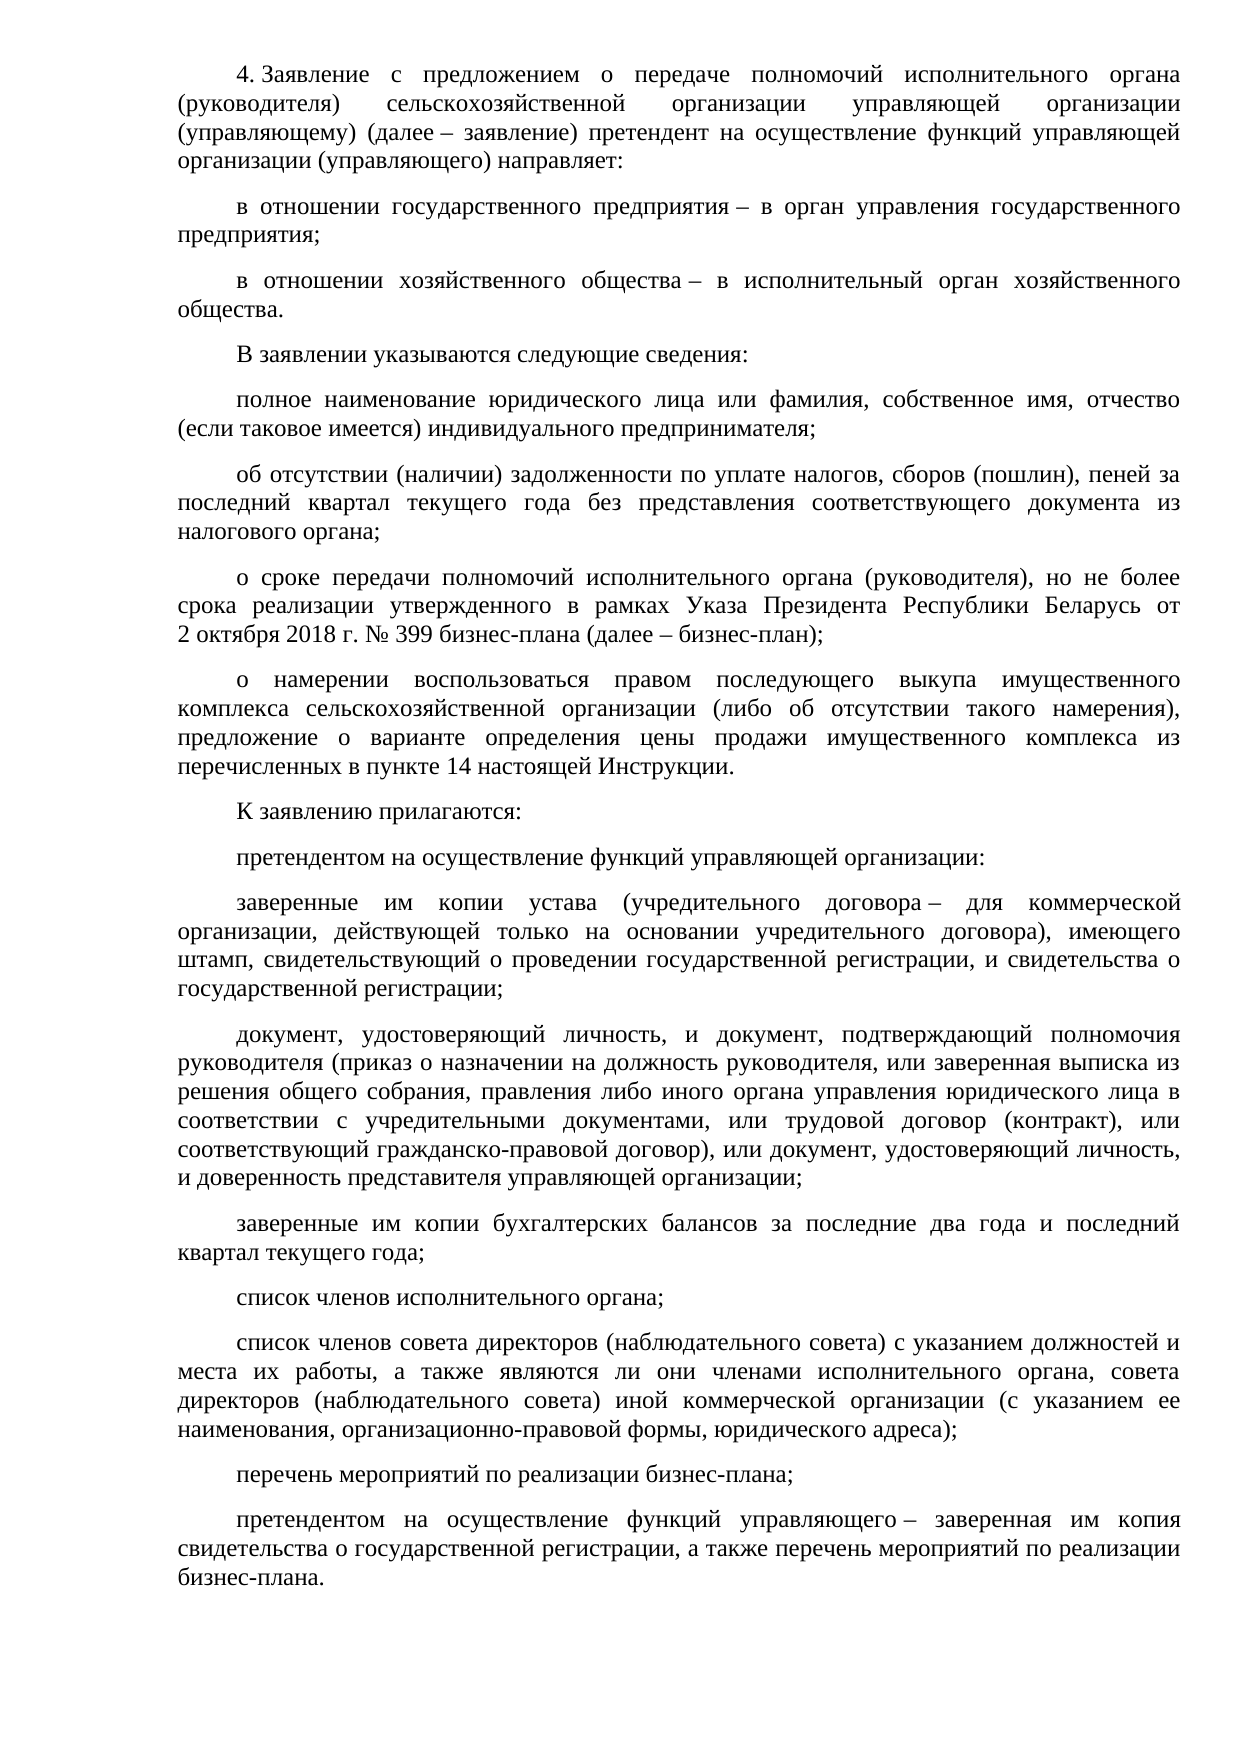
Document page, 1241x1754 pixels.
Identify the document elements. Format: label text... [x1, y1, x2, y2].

text К заявлению прилагаются: [177, 796, 1181, 825]
text претендентом на осуществление функций управляющей организации: [177, 842, 1181, 870]
text полное наименование юридического лица или фамилия, собственное имя, отчество (если таковое имеется) индивидуального предпринимателя; [177, 384, 1181, 442]
text претендентом на осуществление функций управляющего – заверенная им копия свидетельства о государственной регистрации, а также перечень мероприятий по реализации бизнес-плана. [177, 1504, 1181, 1591]
text В заявлении указываются следующие сведения: [177, 339, 1181, 368]
text 4. Заявление с предложением о передаче полномочий исполнительного органа (руководителя) сельскохозяйственной организации управляющей организации (управляющему) (далее – заявление) претендент на осуществление функций управляющей организации (управляющего) направляет: [177, 59, 1181, 174]
text о сроке передачи полномочий исполнительного органа (руководителя), но не более срока реализации утвержденного в рамках Указа Президента Республики Беларусь от 2 октября 2018 г. № 399 бизнес-плана (далее – бизнес-план); [177, 562, 1181, 648]
text заверенные им копии бухгалтерских балансов за последние два года и последний квартал текущего года; [177, 1208, 1181, 1265]
text в отношении хозяйственного общества – в исполнительный орган хозяйственного общества. [177, 265, 1181, 322]
text перечень мероприятий по реализации бизнес-плана; [177, 1459, 1181, 1488]
text о намерении воспользоваться правом последующего выкупа имущественного комплекса сельскохозяйственной организации (либо об отсутствии такого намерения), предложение о варианте определения цены продажи имущественного комплекса из перечисленных в пункте 14 настоящей Инструкции. [177, 664, 1181, 779]
text документ, удостоверяющий личность, и документ, подтверждающий полномочия руководителя (приказ о назначении на должность руководителя, или заверенная выписка из решения общего собрания, правления либо иного органа управления юридического лица в соответствии с учредительными документами, или трудовой договор (контракт), или соответствующий гражданско-правовой договор), или документ, удостоверяющий личность, и доверенность представителя управляющей организации; [177, 1019, 1181, 1191]
text список членов совета директоров (наблюдательного совета) с указанием должностей и места их работы, а также являются ли они членами исполнительного органа, совета директоров (наблюдательного совета) иной коммерческой организации (с указанием ее наименования, организационно-правовой формы, юридического адреса); [177, 1327, 1181, 1442]
text список членов исполнительного органа; [177, 1282, 1181, 1311]
text заверенные им копии устава (учредительного договора – для коммерческой организации, действующей только на основании учредительного договора), имеющего штамп, свидетельствующий о проведении государственной регистрации, и свидетельства о государственной регистрации; [177, 887, 1181, 1002]
text об отсутствии (наличии) задолженности по уплате налогов, сборов (пошлин), пеней за последний квартал текущего года без представления соответствующего документа из налогового органа; [177, 459, 1181, 545]
text в отношении государственного предприятия – в орган управления государственного предприятия; [177, 191, 1181, 248]
